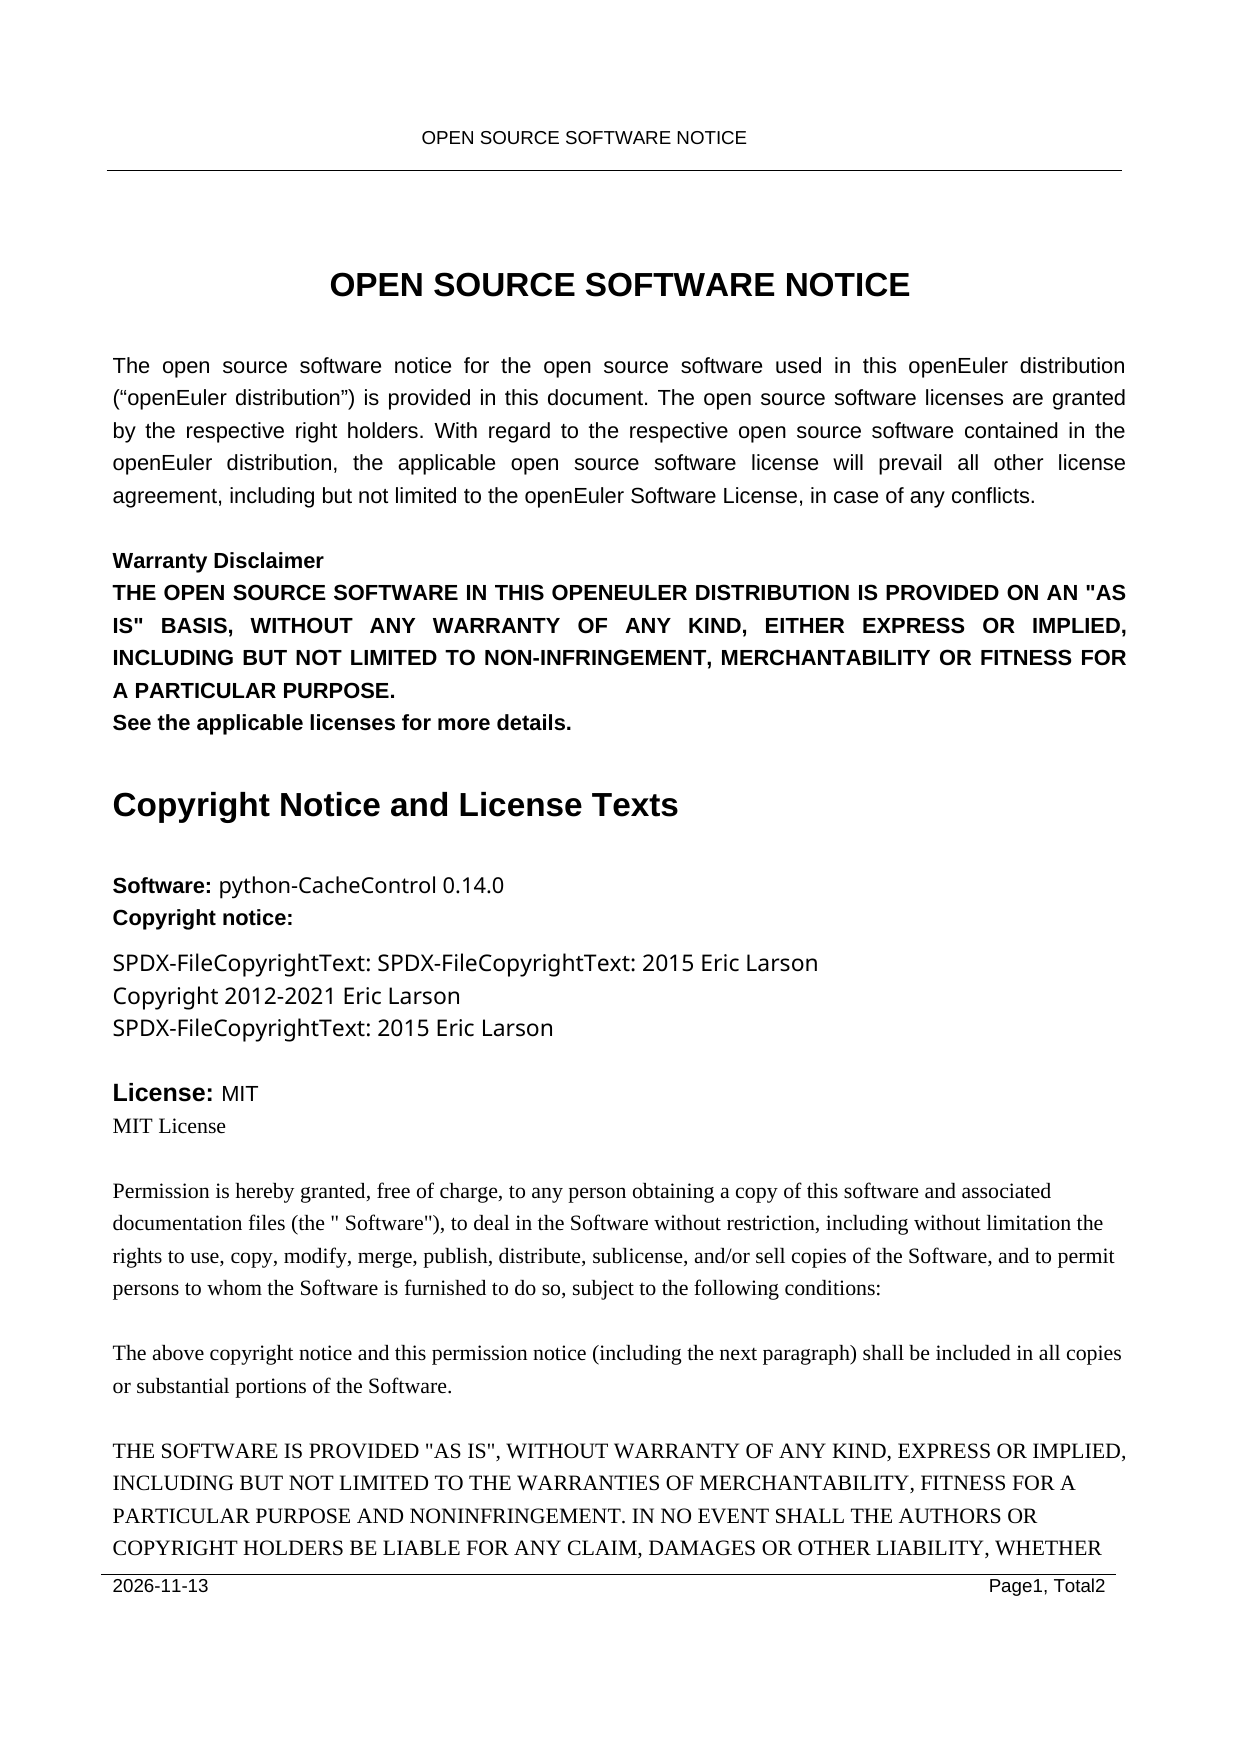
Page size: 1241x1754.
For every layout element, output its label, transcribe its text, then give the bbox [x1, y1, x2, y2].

text License: MIT [112, 1077, 1128, 1109]
text THE OPEN SOURCE SOFTWARE IN THIS OPENEULER DISTRIBUTION IS PROVIDED ON AN "AS IS" BASIS, WITHOUT ANY WARRANTY OF ANY KIND, EITHER EXPRESS OR IMPLIED, INCLUDING BUT NOT LIMITED TO NON-INFRINGEMENT, MERCHANTABILITY OR FITNESS FOR A PARTICULAR PURPOSE. See the applicable licenses for more details. [112, 576, 1128, 739]
text Copyright notice: [112, 901, 1128, 934]
text SPDX-FileCopyrightText: SPDX-FileCopyrightText: 2015 Eric Larson Copyright 2012-2021 Eric Larson SPDX-FileCopyrightText: 2015 Eric Larson [112, 947, 1128, 1077]
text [112, 1109, 1128, 1564]
text Warranty Disclaimer [112, 544, 1128, 576]
text The open source software notice for the open source software used in this openEuler distribution (“openEuler distribution”) is provided in this document. The open source software licenses are granted by the respective right holders. With regard to the respective open source software contained in the openEuler distribution, the applicable open source software license will prevail all other license agreement, including but not limited to the openEuler Software License, in case of any conflicts. [112, 349, 1128, 511]
text Copyright Notice and License Texts [112, 771, 1128, 836]
title Software: python-CacheControl 0.14.0 [112, 869, 1128, 901]
text OPEN SOURCE SOFTWARE NOTICE [112, 251, 1128, 316]
